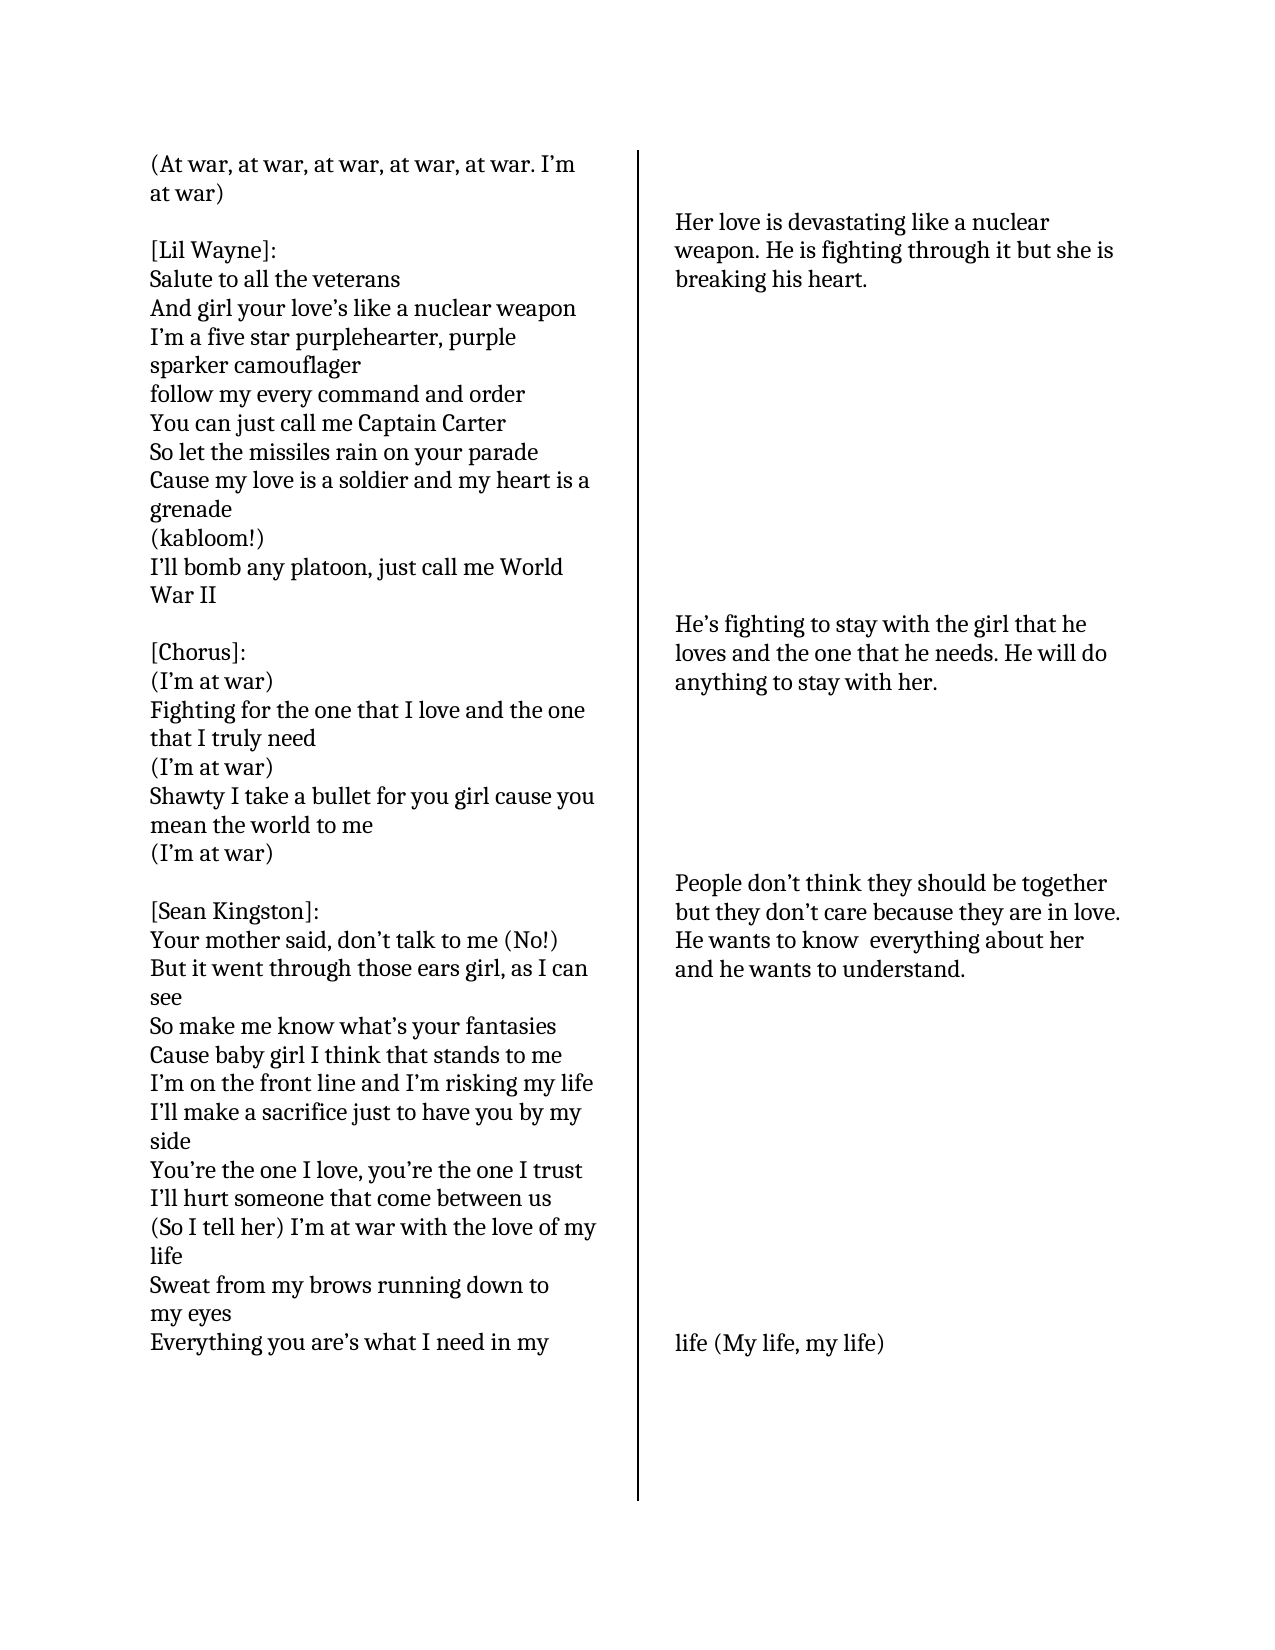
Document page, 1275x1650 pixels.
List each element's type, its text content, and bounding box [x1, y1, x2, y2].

text [Chorus]: (I’m at war) Fighting for the one that I love and the one that I truly need (I’m at war) Shawty I take a bullet for you girl cause you mean the world to me (I’m at war) [Sean Kingston]: Your mother said, don’t talk to me (No!) But it went through those ears girl, as I can see So make me know what’s your fantasies Cause baby girl I think that stands to me I’m on the front line and I’m risking my life I’ll make a sacrifice just to have you by my side You’re the one I love, you’re the one I trust I’ll hurt someone that come between us (So I tell her) I’m at war with the love of my life Sweat from my brows running down to [150, 638, 600, 1299]
text my eyes Everything you are’s what I need in my life [150, 1299, 600, 1385]
text Her love is devastating like a nuclear weapon. He is fighting through it but she is breaking his heart. [675, 207, 1125, 294]
text People don’t think they should be together but they don’t care because they are in love. He wants to know everything about her and he wants to understand. [675, 869, 1125, 984]
text He’s fighting to stay with the girl that he loves and the one that he needs. He will do anything to stay with her. [675, 610, 1125, 696]
text life (My life, my life) [675, 1329, 1125, 1357]
text (At war, at war, at war, at war, at war. I’m at war) [Lil Wayne]: Salute to all the veterans And girl your love’s like a nuclear weapon I’m a five star purplehearter, purple sparker camouflager follow my every command and order You can just call me Captain Carter So let the missiles rain on your parade Cause my love is a soldier and my heart is a grenade (kabloom!) I’ll bomb any platoon, just call me World War II [150, 150, 600, 638]
